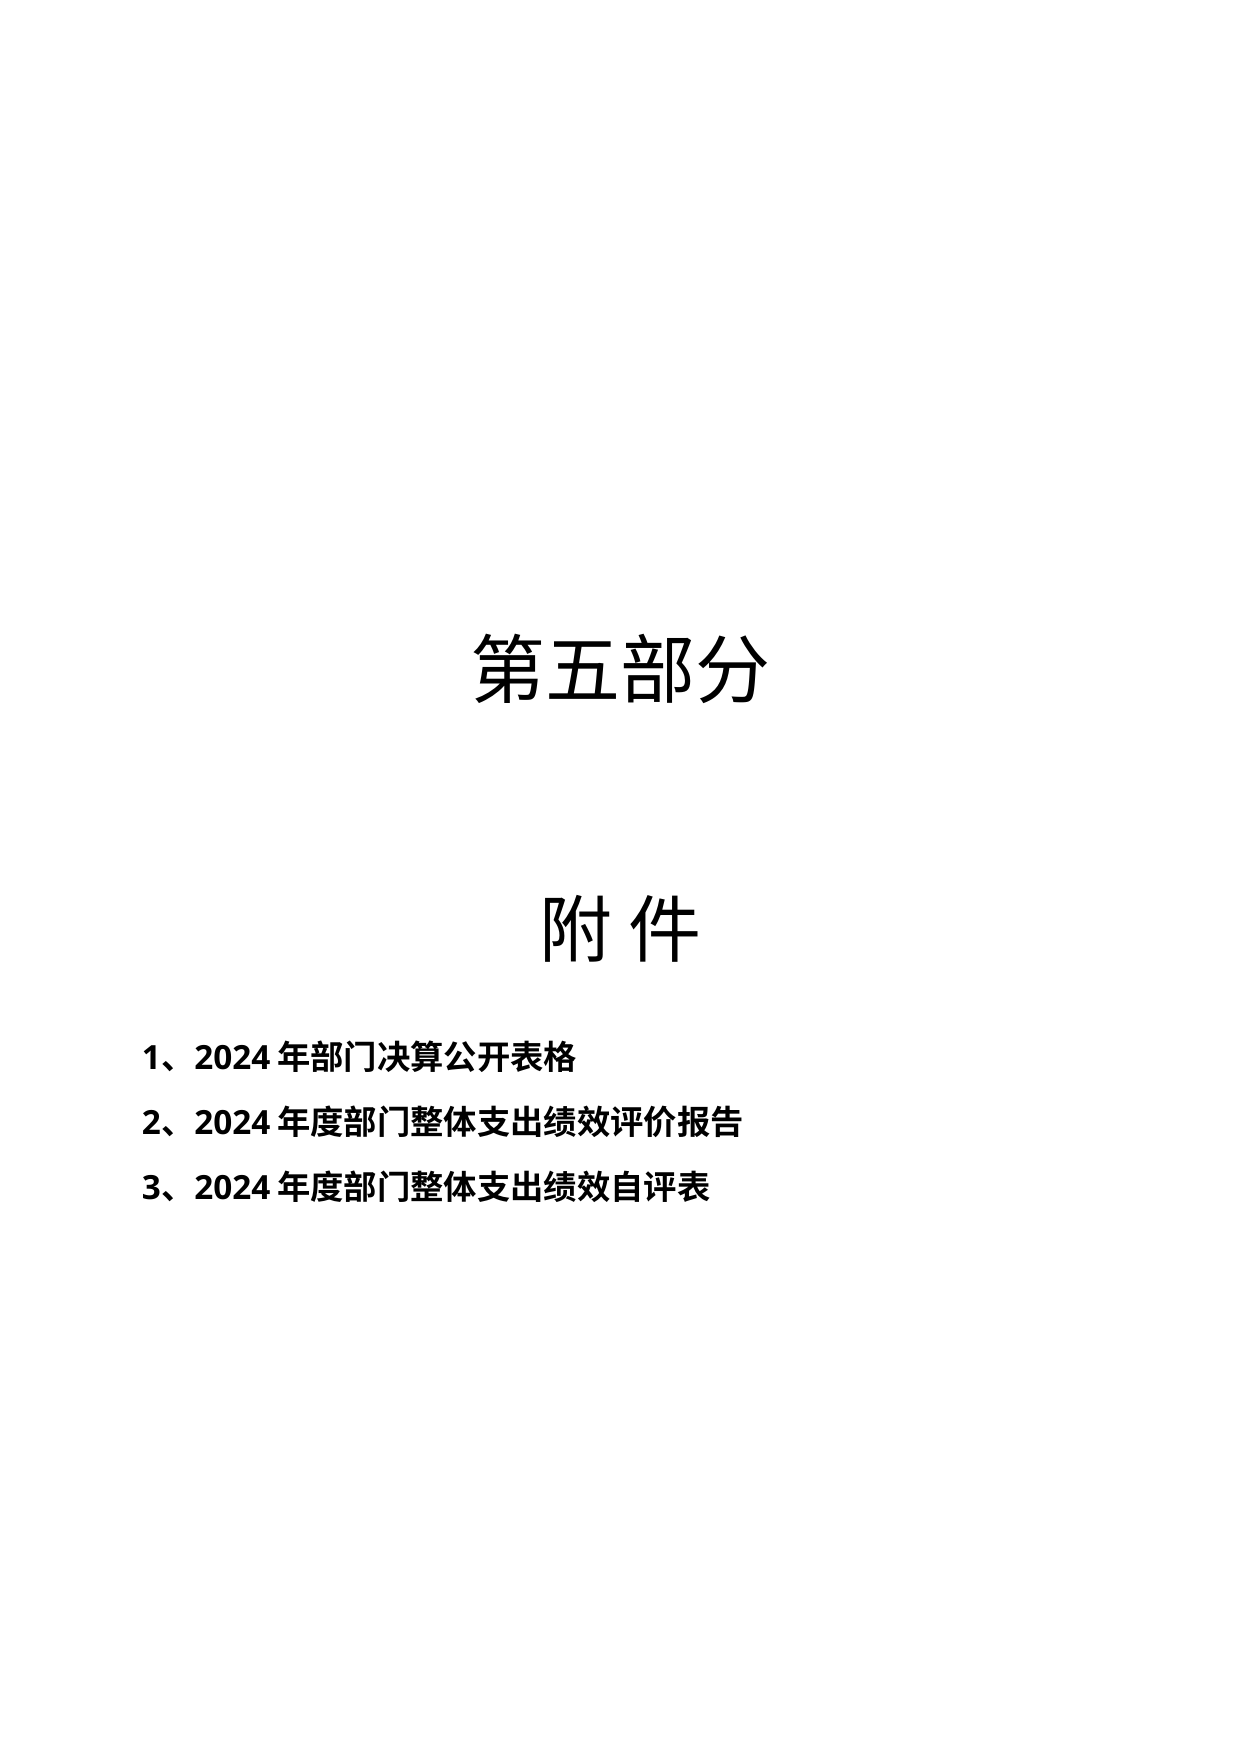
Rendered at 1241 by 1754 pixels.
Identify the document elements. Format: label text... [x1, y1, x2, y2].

text 2、2024年度部门整体支出绩效评价报告 [75, 1087, 1165, 1152]
text 附 件 [75, 860, 1165, 990]
text 1、2024年部门决算公开表格 [75, 1022, 1165, 1087]
text 第五部分 [75, 600, 1165, 730]
text 3、2024年度部门整体支出绩效自评表 [75, 1152, 1165, 1217]
